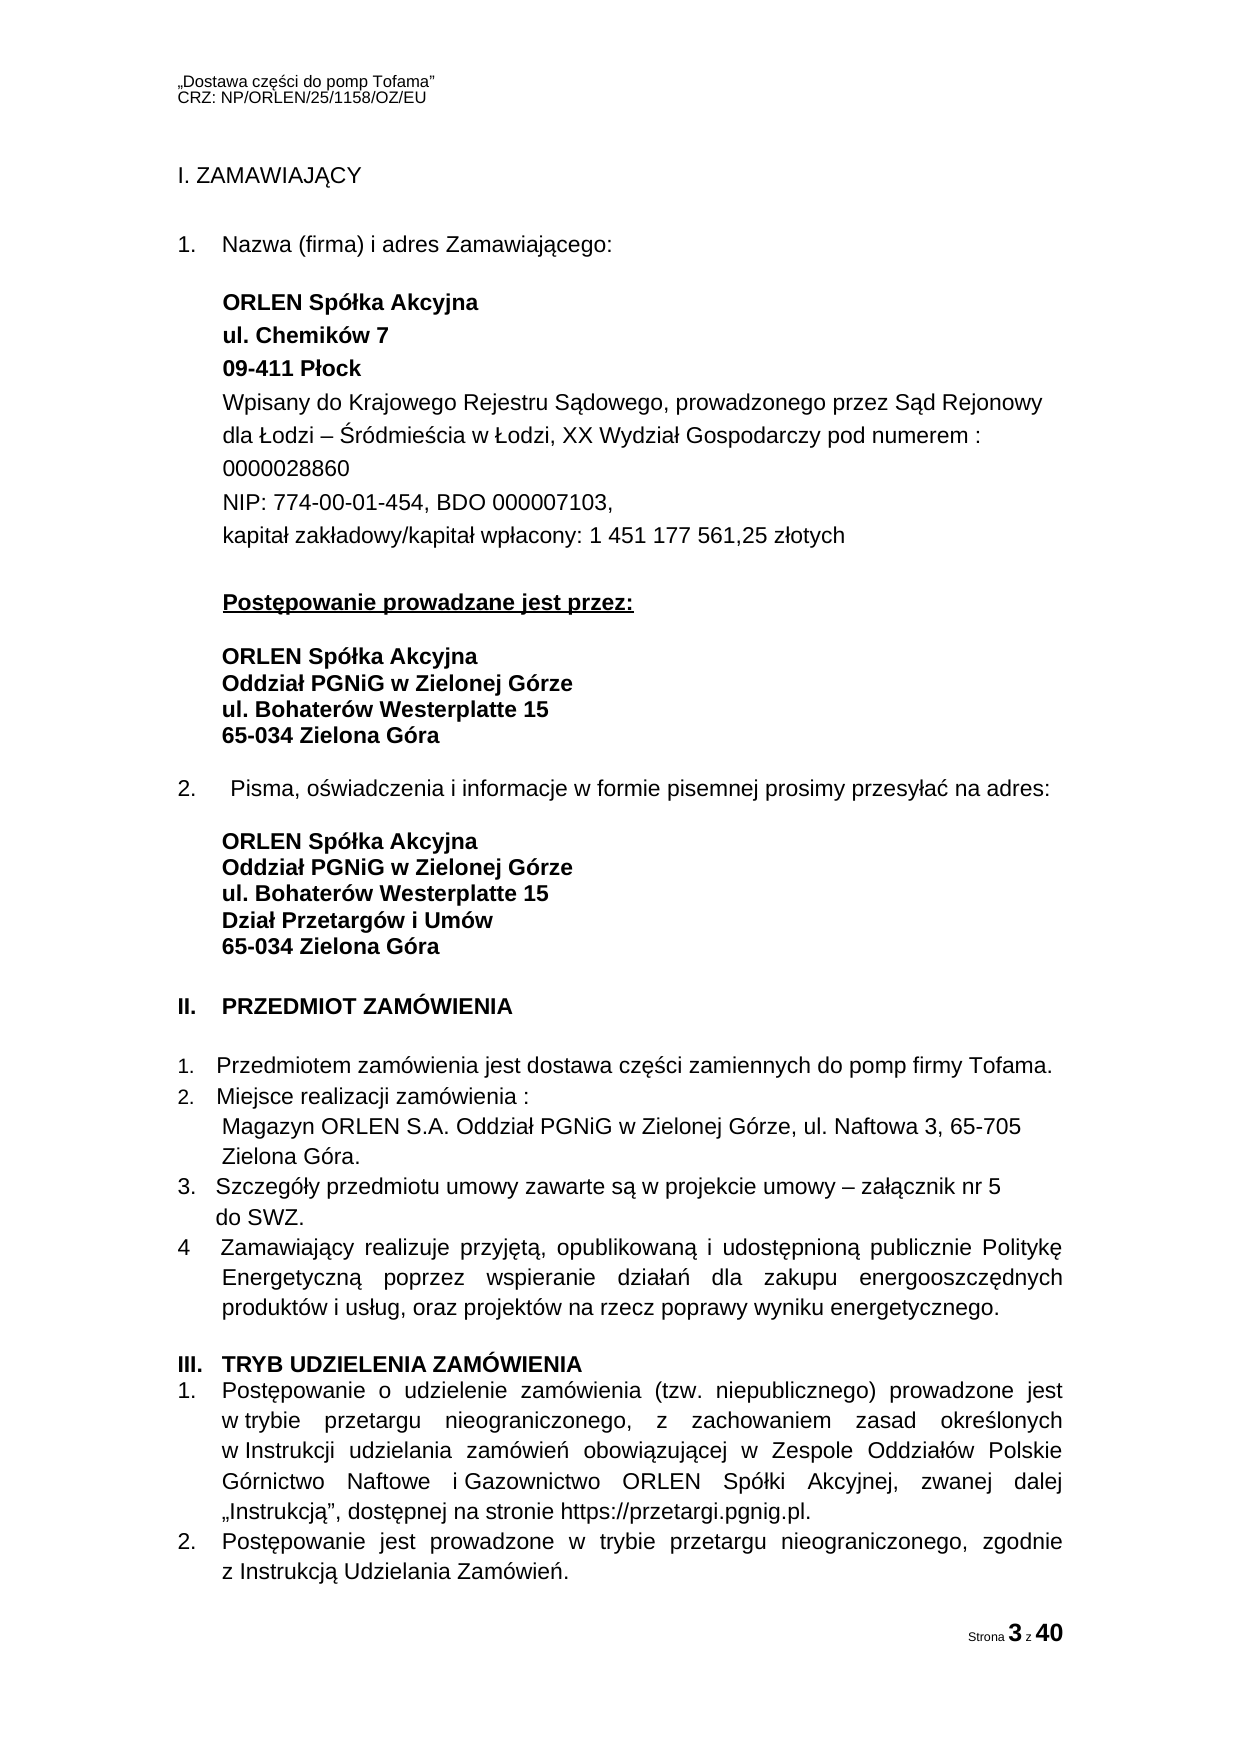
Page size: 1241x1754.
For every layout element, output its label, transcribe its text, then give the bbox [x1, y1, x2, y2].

text 2. Pisma, oświadczenia i informacje w formie pisemnej prosimy przesyłać na adres: [177, 775, 1063, 801]
text Postępowanie prowadzane jest przez: [222, 583, 1063, 617]
text 09-411 Płock [222, 350, 1063, 383]
text kapitał zakładowy/kapitał wpłacony: 1 451 177 561,25 złotych [222, 517, 1063, 550]
list Miejsce realizacji zamówienia : [177, 1083, 1063, 1109]
text 65-034 Zielona Góra [177, 722, 1063, 748]
text Wpisany do Krajowego Rejestru Sądowego, prowadzonego przez Sąd Rejonowy dla Łodzi – Śródmieścia w Łodzi, XX Wydział Gospodarczy pod numerem : 0000028860 [222, 383, 1063, 483]
text NIP: 774-00-01-454, BDO 000007103, [222, 483, 1063, 517]
text ORLEN Spółka Akcyjna [177, 643, 1063, 669]
list Postępowanie jest prowadzone w trybie przetargu nieograniczonego, zgodnie z Instrukcją Udzielania Zamówień. [177, 1528, 1063, 1584]
list Postępowanie o udzielenie zamówienia (tzw. niepublicznego) prowadzone jest w trybie przetargu nieograniczonego, z zachowaniem zasad określonych w Instrukcji udzielania zamówień obowiązującej w Zespole Oddziałów Polskie Górnictwo Naftowe i Gazownictwo ORLEN Spółki Akcyjnej, zwanej dalej „Instrukcją”, dostępnej na stronie https://przetargi.pgnig.pl. [177, 1377, 1063, 1524]
subtitle II. PRZEDMIOT ZAMÓWIENIA [177, 993, 1063, 1019]
text 3. Szczegóły przedmiotu umowy zawarte są w projekcie umowy – załącznik nr 5 [177, 1173, 1063, 1199]
text 1. Nazwa (firma) i adres Zamawiającego: [177, 231, 1063, 257]
text Oddział PGNiG w Zielonej Górze [222, 854, 1063, 880]
text ul. Chemików 7 [222, 317, 1063, 350]
subtitle III. TRYB UDZIELENIA ZAMÓWIENIA [177, 1351, 1063, 1377]
text 65-034 Zielona Góra [222, 933, 1063, 959]
text Oddział PGNiG w Zielonej Górze [177, 669, 1063, 696]
text ORLEN Spółka Akcyjna [222, 828, 1063, 854]
text ul. Bohaterów Westerplatte 15 [177, 696, 1063, 722]
list Przedmiotem zamówienia jest dostawa części zamiennych do pomp firmy Tofama. [177, 1052, 1063, 1079]
text ul. Bohaterów Westerplatte 15 [222, 880, 1063, 907]
text do SWZ. [177, 1203, 1063, 1230]
text Magazyn ORLEN S.A. Oddział PGNiG w Zielonej Górze, ul. Naftowa 3, 65-705 Zielona Góra. [222, 1113, 1063, 1169]
text Dział Przetargów i Umów [222, 907, 1063, 933]
text I. ZAMAWIAJĄCY [177, 162, 1063, 188]
text 4 Zamawiający realizuje przyjętą, opublikowaną i udostępnioną publicznie Politykę Energetyczną poprzez wspieranie działań dla zakupu energooszczędnych produktów i usług, oraz projektów na rzecz poprawy wyniku energetycznego. [177, 1234, 1063, 1320]
text ORLEN Spółka Akcyjna [222, 283, 1063, 317]
